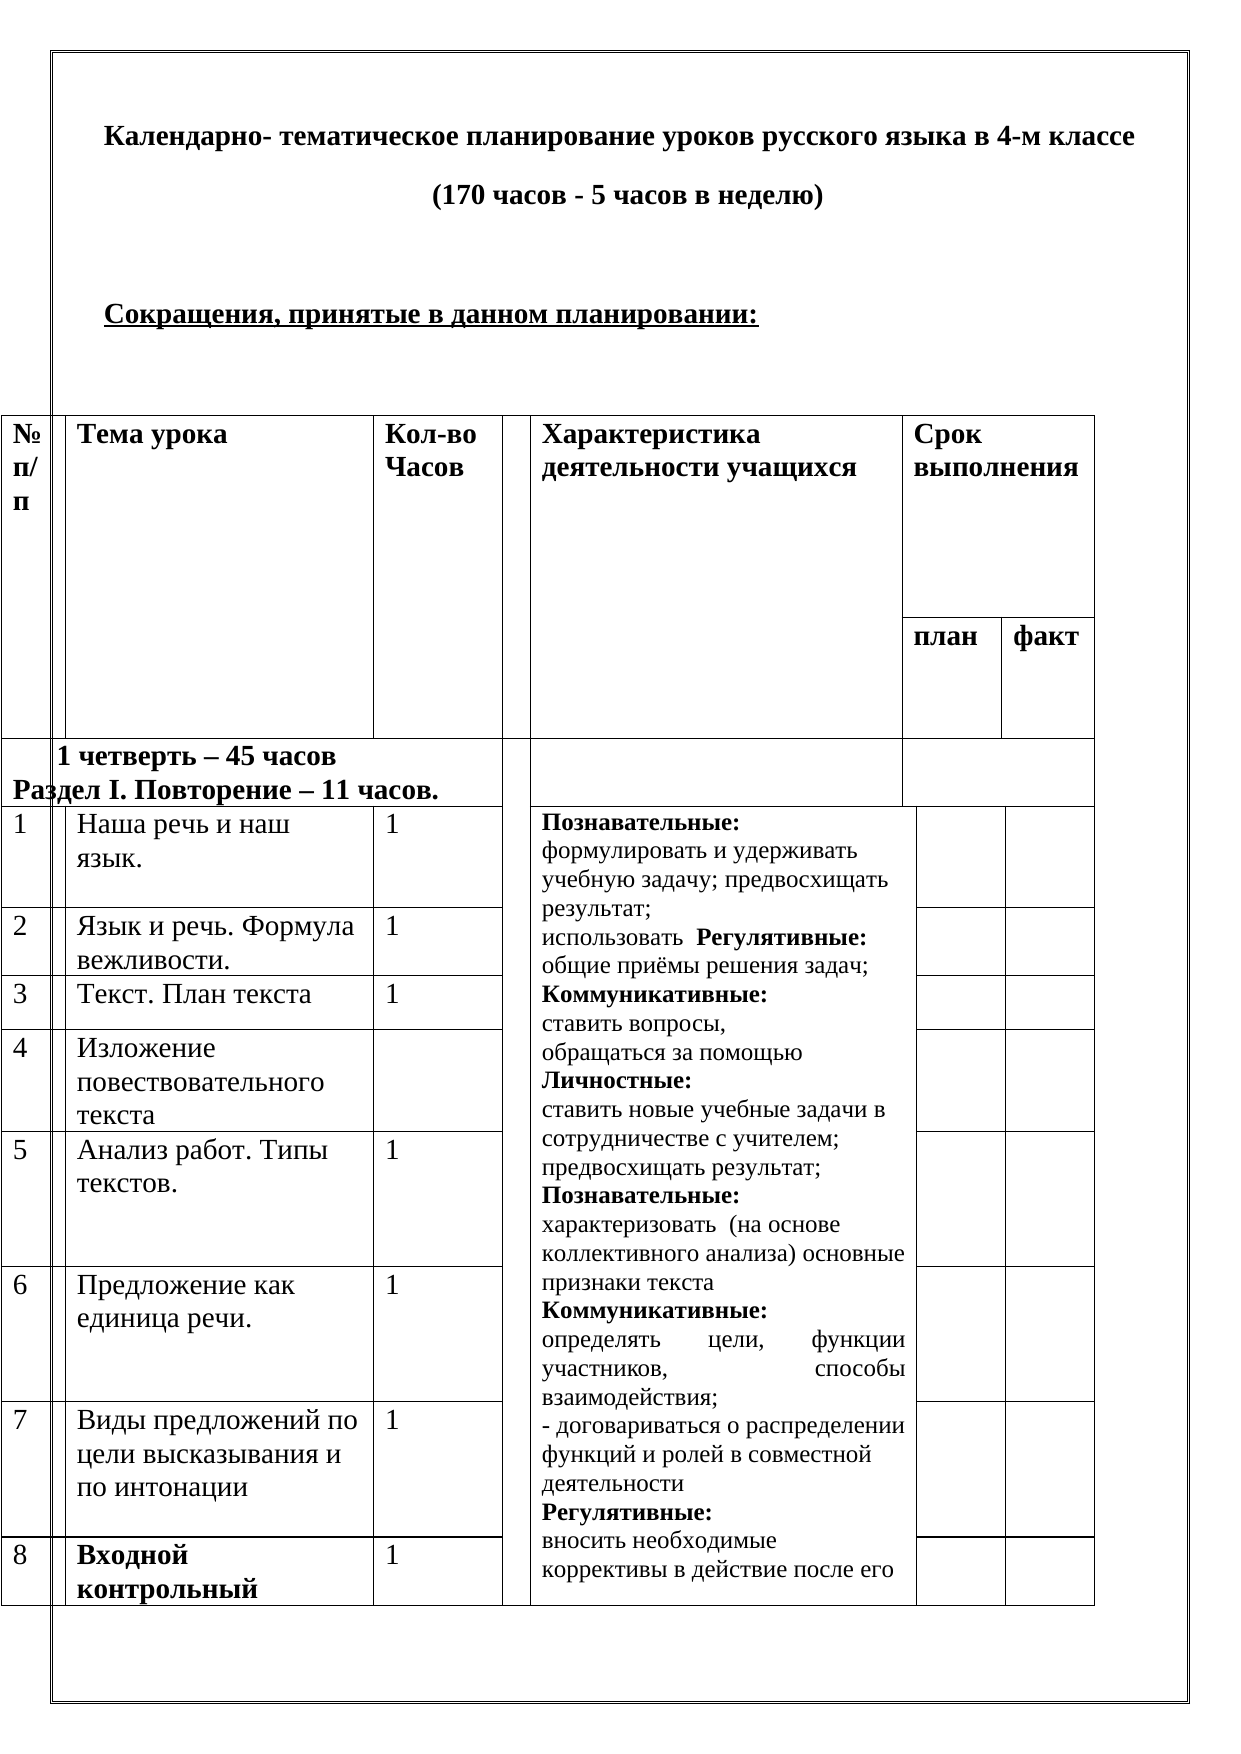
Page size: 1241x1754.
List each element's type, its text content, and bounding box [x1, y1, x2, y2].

table_header Тема урока [66, 416, 373, 737]
table_cell Наша речь и наш язык. [66, 807, 373, 907]
table_cell 7 [2, 1402, 50, 1536]
table_cell [1006, 908, 1094, 975]
table_cell Анализ работ. Типы текстов. [66, 1132, 373, 1266]
table_cell Познавательные: формулировать и удерживать учебную задачу; предвосхищать результат; использовать Регулятивные: общие приёмы решения задач; Коммуникативные: ставить вопросы, обращаться за помощью Личностные: ставить новые учебные задачи в сотрудничестве с учителем; предвосхищать результат; Познавательные: характеризовать (на основе коллективного анализа) основные признаки текста Коммуникативные: определять цели, функции участников, способы взаимодействия; - договариваться о распределении функций и ролей в совместной деятельности Регулятивные: вносить необходимые коррективы в действие после его завершения на основе его оценки и учёта сделанных ошибок Познавательные: находить информацию (текстовую, графическую, изобразительную) в учебнике, анализировать её содержание. Личностные: проявлять активность во взаимодействии для решения коммуникативных и познавательных задач,сотрудничать с одноклассниками при выполнении учебной задачи. Регулятивные: оценивать результаты выполненного задания «Проверь себя», использовать речь для регуляции своего действия. различать на слух набор предложений и текст; экспериментировать с частями текста (перестановка) Коммуникативные: приобретать коллективный опыт в составлении предложения по рисунку и заданной схеме [531, 807, 916, 1604]
table_header Срок выполнения [903, 416, 1094, 617]
table_cell 2 [2, 908, 50, 975]
table_header Кол-во Часов [374, 416, 502, 737]
table_cell [1006, 1402, 1094, 1536]
table_cell [1006, 1267, 1094, 1401]
table_cell 1 четверть – 45 часов Раздел I. Повторение – 11 часов. [53, 739, 502, 806]
table_cell [917, 1030, 1005, 1131]
table_cell [917, 1402, 1005, 1536]
table_header № п/п [2, 416, 50, 737]
table_cell [503, 739, 530, 1604]
table_cell Текст. План текста [66, 976, 373, 1029]
text Сокращения, принятые в данном планировании: [103, 296, 1152, 330]
table_cell [1006, 1132, 1094, 1266]
table_cell [531, 739, 902, 806]
table_cell [917, 1538, 1005, 1604]
table_cell Виды предложений по цели высказывания и по интонации [66, 1402, 373, 1536]
table_cell 1 [374, 1267, 502, 1401]
table_cell 8 [2, 1538, 50, 1604]
table_cell 1 [374, 1132, 502, 1266]
table_cell факт [1002, 618, 1094, 737]
table_cell Язык и речь. Формула вежливости. [66, 908, 373, 975]
table_cell 1 [374, 976, 502, 1029]
table_header Характеристика деятельности учащихся [531, 416, 902, 737]
table_cell [1006, 807, 1094, 907]
table_cell 1 [374, 1538, 502, 1604]
table_cell 6 [2, 1267, 50, 1401]
table_cell [917, 1132, 1005, 1266]
table_cell 1 [374, 1402, 502, 1536]
table_cell [917, 807, 1005, 907]
table_cell 1 [374, 908, 502, 975]
table_cell Изложение повествовательного текста [66, 1030, 373, 1131]
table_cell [66, 1538, 373, 1604]
table_cell [917, 908, 1005, 975]
table_cell план [903, 618, 1001, 737]
table_cell [374, 1030, 502, 1131]
table_cell [903, 739, 1094, 806]
table_cell [917, 1267, 1005, 1401]
table_cell 1 [374, 807, 502, 907]
table_cell 4 [2, 1030, 50, 1131]
table_cell Предложение как единица речи. [66, 1267, 373, 1401]
table_cell [917, 976, 1005, 1029]
table_cell 5 [2, 1132, 50, 1266]
table_cell [1006, 1538, 1094, 1604]
text (170 часов - 5 часов в неделю) [103, 177, 1152, 211]
table_cell [1006, 1030, 1094, 1131]
table_cell 3 [2, 976, 50, 1029]
table_cell 1 [2, 807, 50, 907]
text Календарно- тематическое планирование уроков русского языка в 4-м классе [103, 118, 1152, 152]
table_cell [1006, 976, 1094, 1029]
table_header [503, 416, 530, 737]
